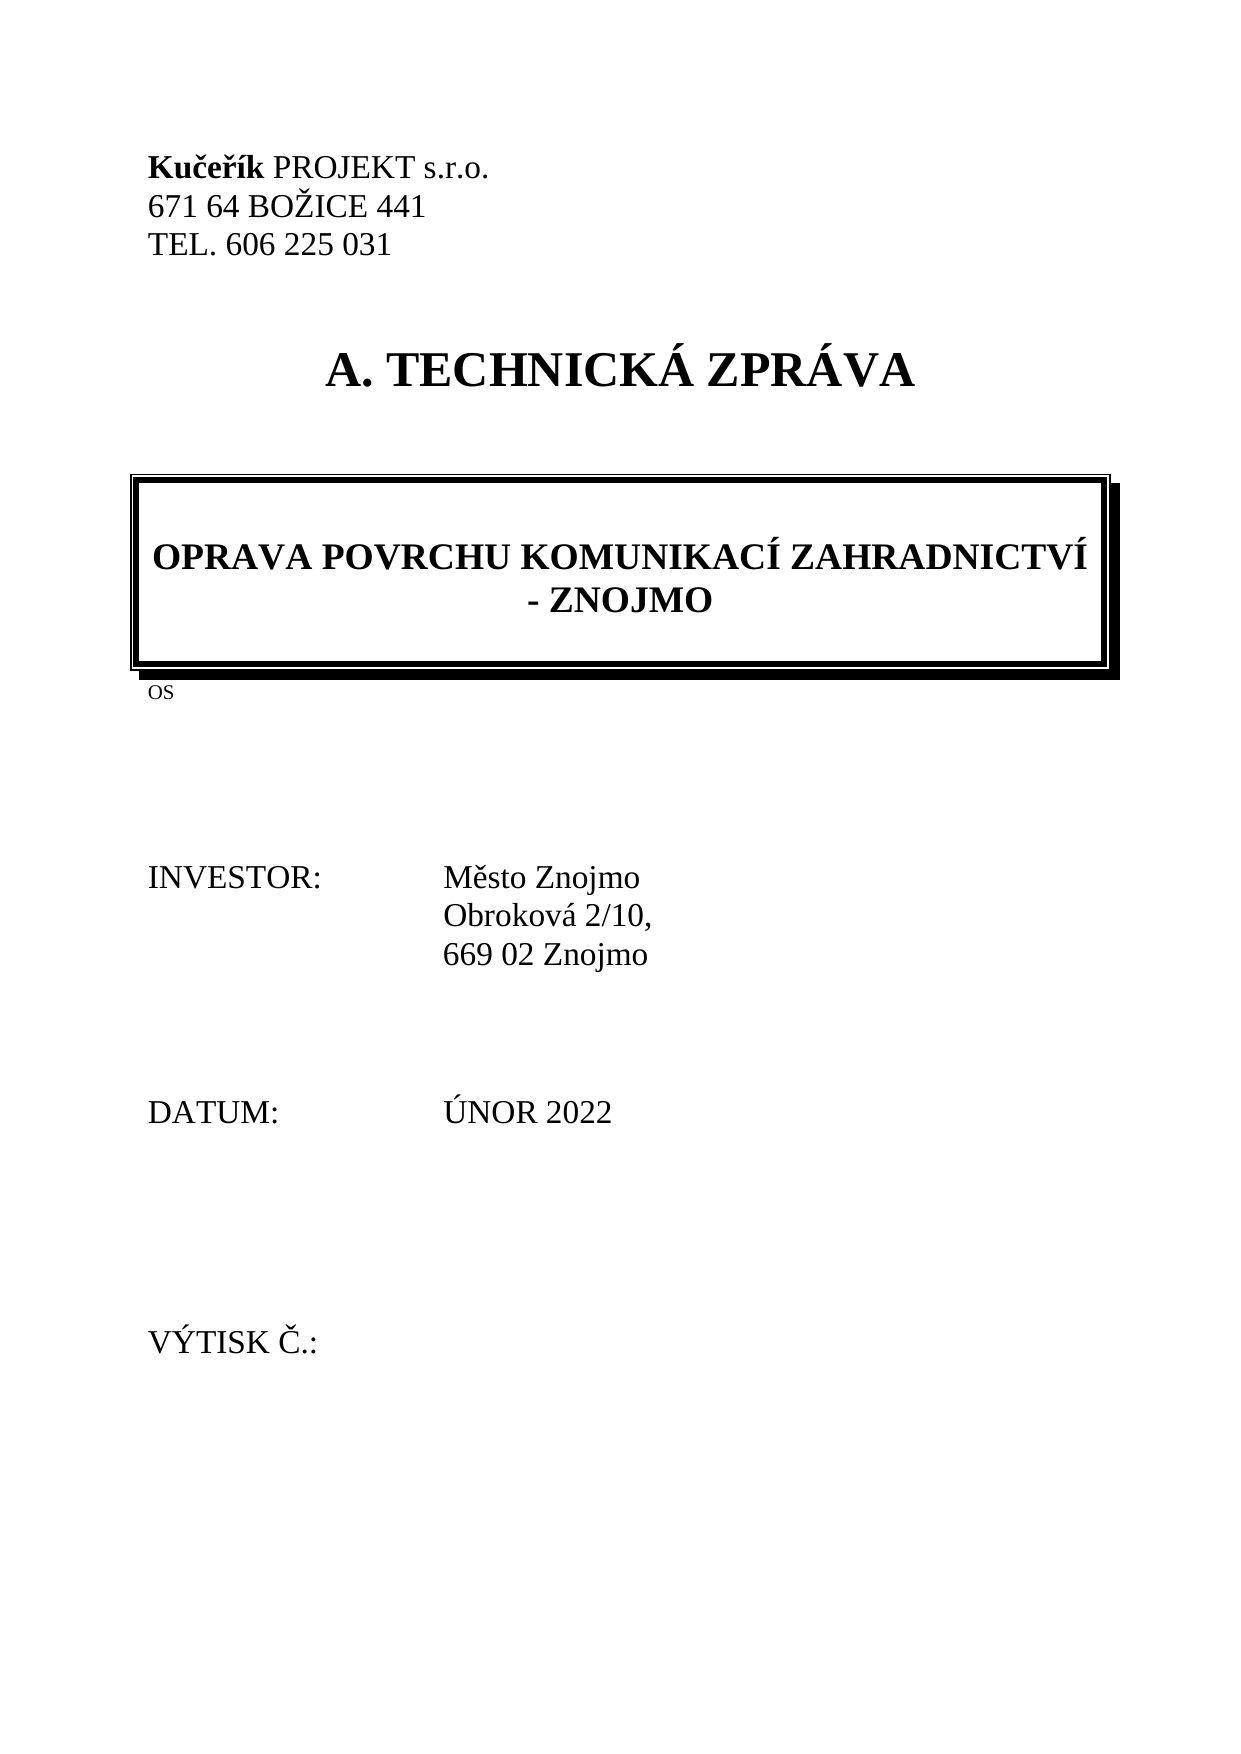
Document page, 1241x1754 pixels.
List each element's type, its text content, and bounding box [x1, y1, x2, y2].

text Kučeřík PROJEKT s.r.o. [148, 148, 1093, 186]
text A. TECHNICKÁ ZPRÁVA [148, 339, 1093, 397]
text VÝTISK Č.: [148, 1323, 1093, 1361]
text DATUM: ÚNOR 2022 [148, 1093, 1093, 1131]
text INVESTOR: Město Znojmo [148, 857, 1093, 895]
text 671 64 BOŽICE 441 [148, 186, 1093, 224]
text 669 02 Znojmo [443, 934, 1093, 972]
text OPRAVA POVRCHU KOMUNIKACÍ ZAHRADNICTVÍ - ZNOJMO [148, 534, 1093, 621]
text TEL. 606 225 031 [148, 224, 1093, 263]
text OS [148, 680, 1093, 704]
text Obroková 2/10, [148, 895, 1093, 934]
